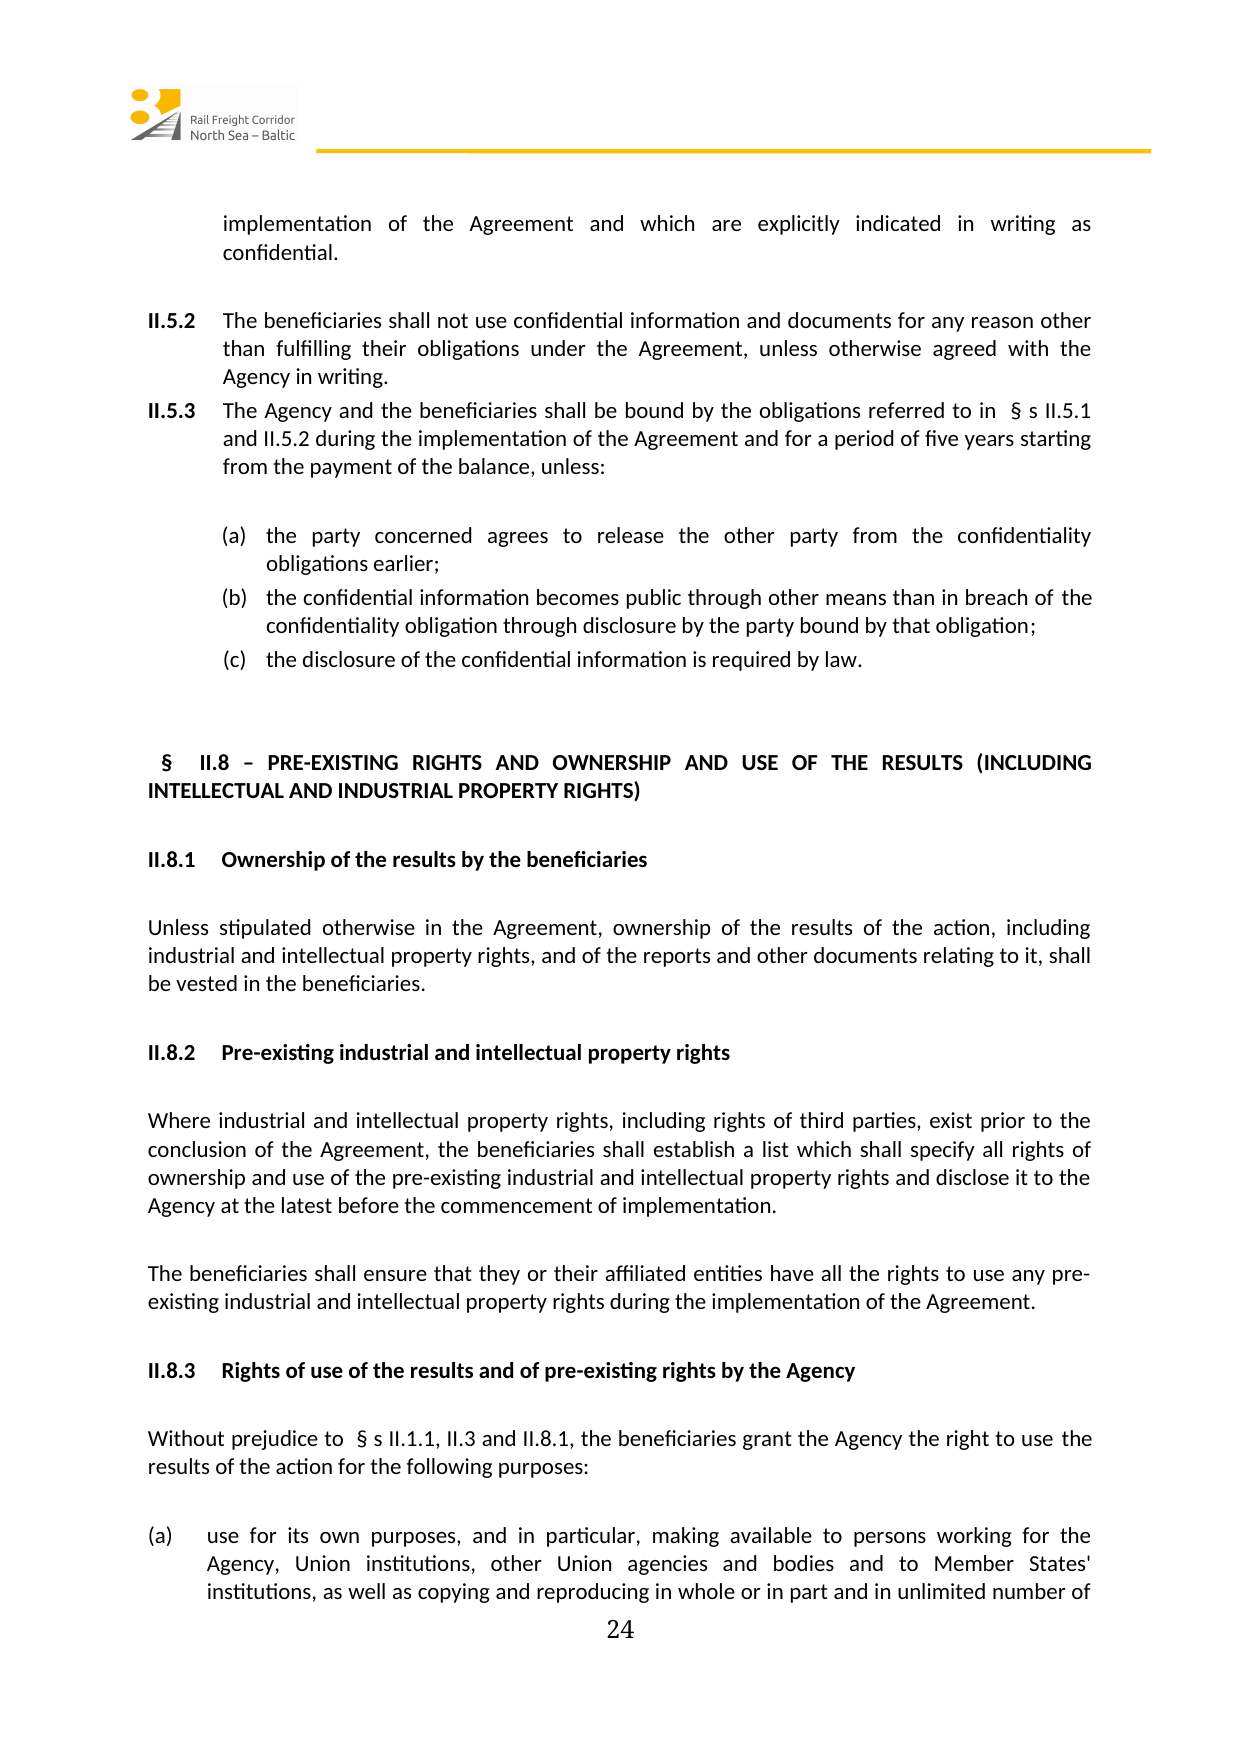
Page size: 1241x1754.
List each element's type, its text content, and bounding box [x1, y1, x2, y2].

text (b) the confidential information becomes public through other means than in breach of the confidentiality obligation through disclosure by the party bound by that obligation; [148, 583, 1093, 639]
text II.8.3 Rights of use of the results and of pre-existing rights by the Agency [148, 1356, 1093, 1384]
text The beneficiaries shall ensure that they or their affiliated entities have all the rights to use any pre-existing industrial and intellectual property rights during the implementation of the Agreement. [148, 1259, 1093, 1315]
text (c) the disclosure of the confidential information is required by law. [148, 646, 1093, 674]
picture [127, 85, 298, 143]
text II.5.3 The Agency and the beneficiaries shall be bound by the obligations referred to in § s II.5.1 and II.5.2 during the implementation of the Agreement and for a period of five years starting from the payment of the balance, unless: [148, 396, 1093, 481]
text § II.8 – PRE-EXISTING RIGHTS AND OWNERSHIP AND USE OF THE RESULTS (INCLUDING INTELLECTUAL AND INDUSTRIAL PROPERTY RIGHTS) [148, 748, 1093, 804]
text Where industrial and intellectual property rights, including rights of third parties, exist prior to the conclusion of the Agreement, the beneficiaries shall establish a list which shall specify all rights of ownership and use of the pre-existing industrial and intellectual property rights and disclose it to the Agency at the latest before the commencement of implementation. [148, 1107, 1093, 1219]
text II.5.2 The beneficiaries shall not use confidential information and documents for any reason other than fulfilling their obligations under the Agreement, unless otherwise agreed with the Agency in writing. [148, 306, 1093, 390]
text Unless stipulated otherwise in the Agreement, ownership of the results of the action, including industrial and intellectual property rights, and of the reports and other documents relating to it, shall be vested in the beneficiaries. [148, 913, 1093, 998]
text II.8.1 Ownership of the results by the beneficiaries [148, 845, 1093, 873]
text (a) the party concerned agrees to release the other party from the confidentiality obligations earlier; [148, 521, 1093, 577]
text II.8.2 Pre-existing industrial and intellectual property rights [148, 1038, 1093, 1066]
text Without prejudice to § s II.1.1, II.3 and II.8.1, the beneficiaries grant the Agency the right to use the results of the action for the following purposes: [148, 1424, 1093, 1480]
